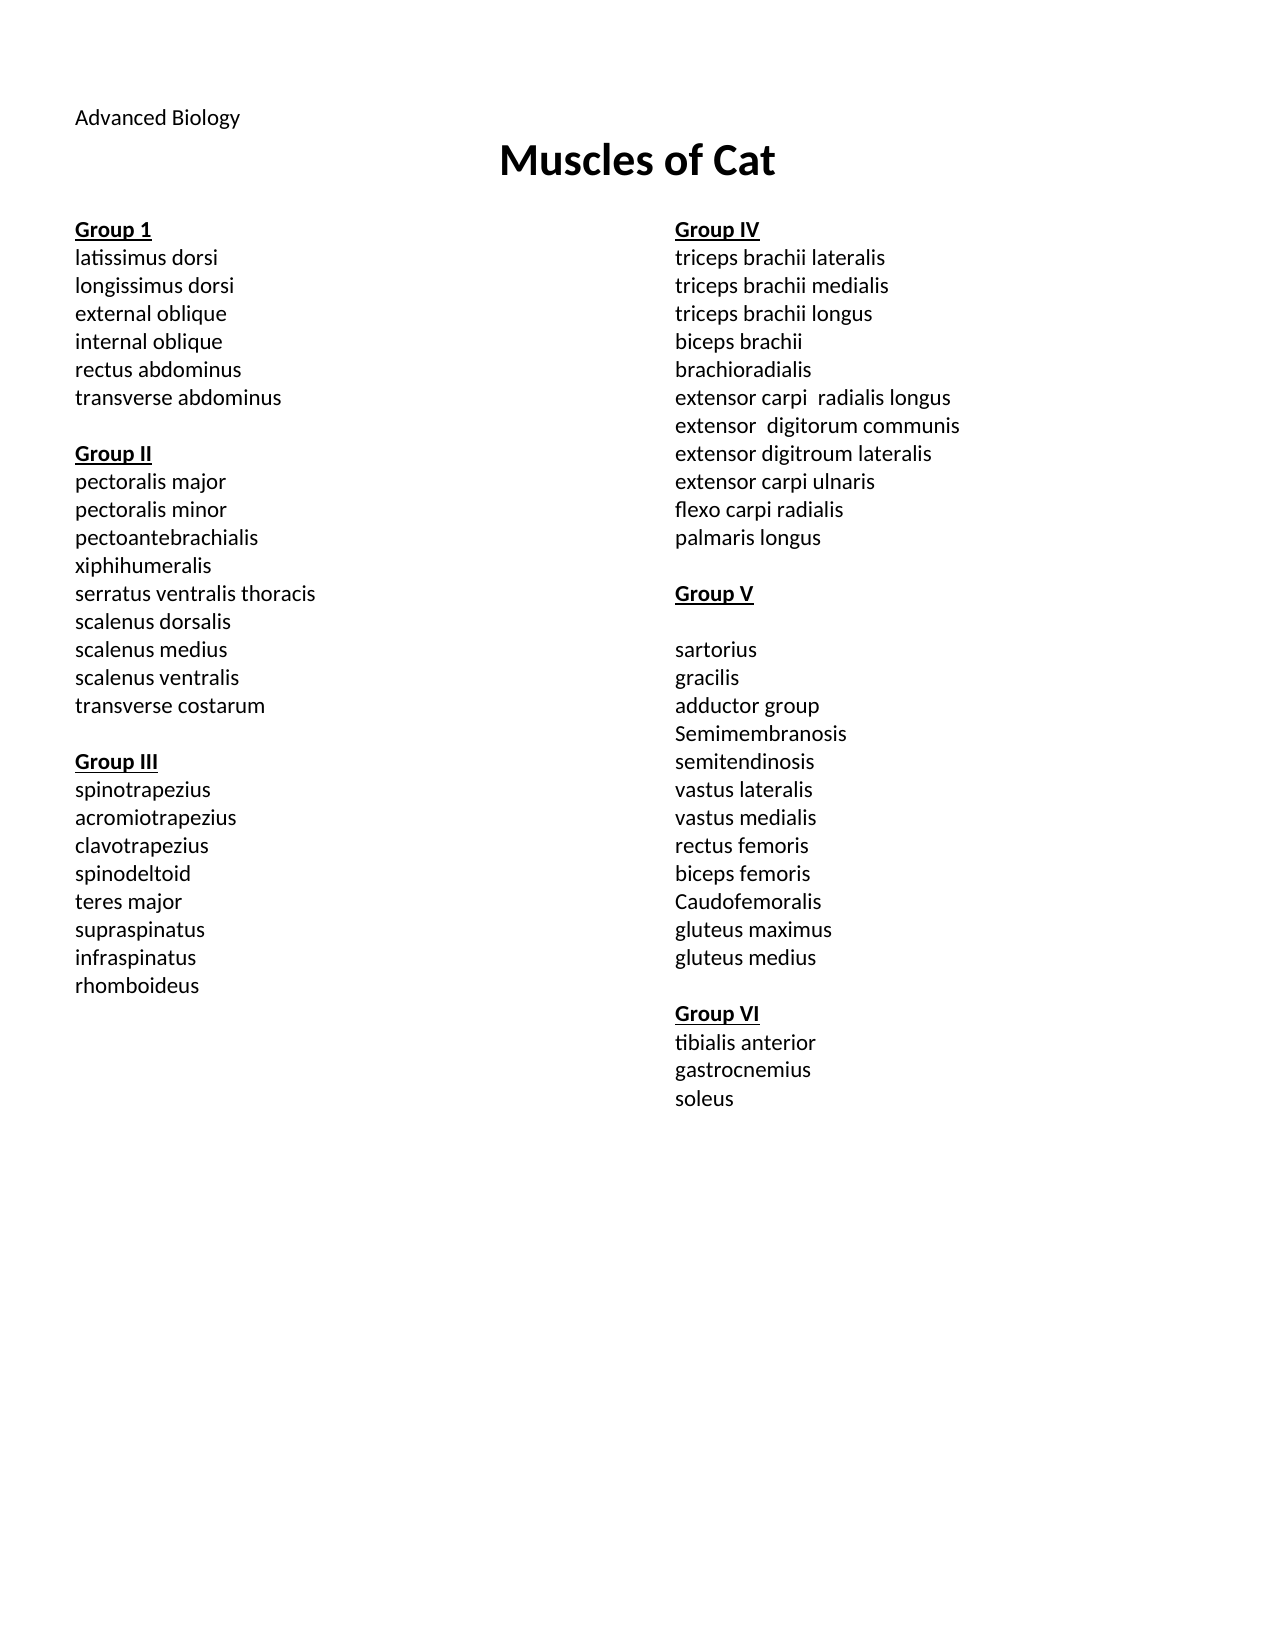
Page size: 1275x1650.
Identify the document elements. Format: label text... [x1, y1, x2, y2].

text Group III semitendinosis [75, 747, 1200, 775]
text scalenus ventralis gracilis [75, 663, 1200, 691]
text pectoantebrachialis palmaris longus [75, 523, 1200, 551]
text acromiotrapezius vastus medialis [75, 803, 1200, 831]
text extensor digitorum communis [75, 411, 1200, 439]
text spinotrapezius vastus lateralis [75, 775, 1200, 803]
text soleus [75, 1084, 1200, 1112]
text Muscles of Cat [75, 131, 1200, 187]
text Group VI [75, 999, 1200, 1028]
text external oblique triceps brachii longus [75, 299, 1200, 327]
text transverse abdominus extensor carpi radialis longus [75, 383, 1200, 411]
text serratus ventralis thoracis Group V [75, 579, 1200, 607]
text infraspinatus gluteus medius [75, 943, 1200, 972]
text internal oblique biceps brachii [75, 327, 1200, 355]
text scalenus medius sartorius [75, 635, 1200, 663]
text Group 1 Group IV [75, 215, 1200, 243]
text rectus abdominus brachioradialis [75, 355, 1200, 383]
text xiphihumeralis [75, 551, 1200, 579]
text teres major Caudofemoralis [75, 887, 1200, 916]
text supraspinatus gluteus maximus [75, 916, 1200, 943]
text scalenus dorsalis [75, 607, 1200, 635]
text rhomboideus [75, 972, 1200, 999]
text Advanced Biology [75, 75, 1200, 131]
text latissimus dorsi triceps brachii lateralis [75, 243, 1200, 271]
text clavotrapezius rectus femoris [75, 831, 1200, 859]
text longissimus dorsi triceps brachii medialis [75, 271, 1200, 299]
text transverse costarum adductor group [75, 691, 1200, 719]
text pectoralis major extensor carpi ulnaris [75, 467, 1200, 495]
text Group II extensor digitroum lateralis [75, 439, 1200, 467]
text gastrocnemius [75, 1056, 1200, 1084]
text Semimembranosis [75, 719, 1200, 747]
text tibialis anterior [75, 1028, 1200, 1056]
text pectoralis minor flexo carpi radialis [75, 495, 1200, 523]
text spinodeltoid biceps femoris [75, 859, 1200, 887]
